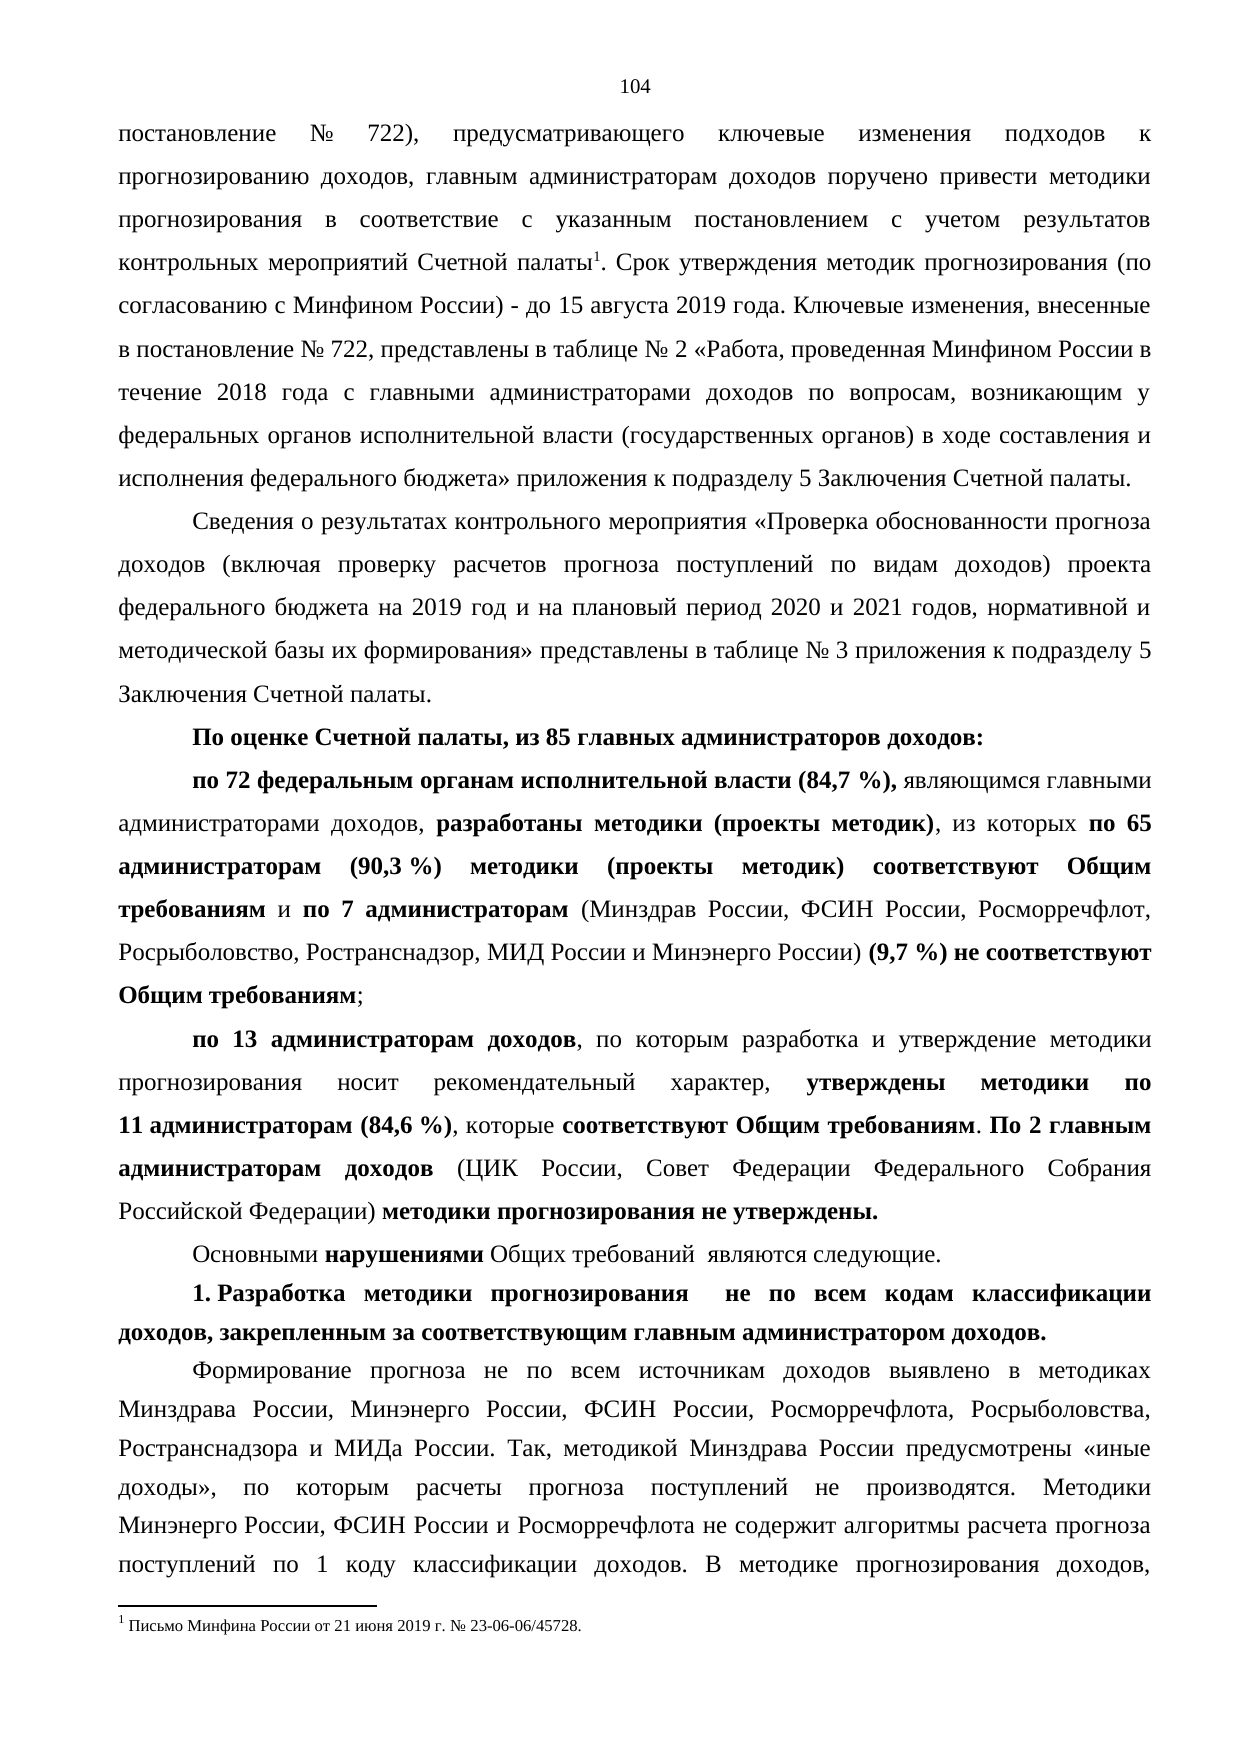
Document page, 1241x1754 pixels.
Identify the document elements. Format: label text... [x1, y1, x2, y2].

text по 13 администраторам доходов, по которым разработка и утверждение методики прогнозирования носит рекомендательный характер, утверждены методики по 11 администраторам (84,6 %), которые соответствуют Общим требованиям. По 2 главным администраторам доходов (ЦИК России, Совет Федерации Федерального Собрания Российской Федерации) методики прогнозирования не утверждены. [118, 1024, 1152, 1225]
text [118, 1356, 1152, 1578]
text По оценке Счетной палаты, из 85 главных администраторов доходов: [118, 722, 1152, 751]
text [118, 118, 1152, 492]
text по 72 федеральным органам исполнительной власти (84,7 %), являющимся главными администраторами доходов, разработаны методики (проекты методик), из которых по 65 администраторам (90,3 %) методики (проекты методик) соответствуют Общим требованиям и по 7 администраторам (Минздрав России, ФСИН России, Росморречфлот, Росрыболовство, Ространснадзор, МИД России и Минэнерго России) (9,7 %) не соответствуют Общим требованиям; [118, 765, 1152, 1009]
text 1. Разработка методики прогнозирования не по всем кодам классификации доходов, закрепленным за соответствующим главным администратором доходов. [118, 1278, 1152, 1346]
text Основными нарушениями Общих требований являются следующие. [118, 1239, 1152, 1268]
text Сведения о результатах контрольного мероприятия «Проверка обоснованности прогноза доходов (включая проверку расчетов прогноза поступлений по видам доходов) проекта федерального бюджета на 2019 год и на плановый период 2020 и 2021 годов, нормативной и методической базы их формирования» представлены в таблице № 3 приложения к подразделу 5 Заключения Счетной палаты. [118, 506, 1152, 707]
